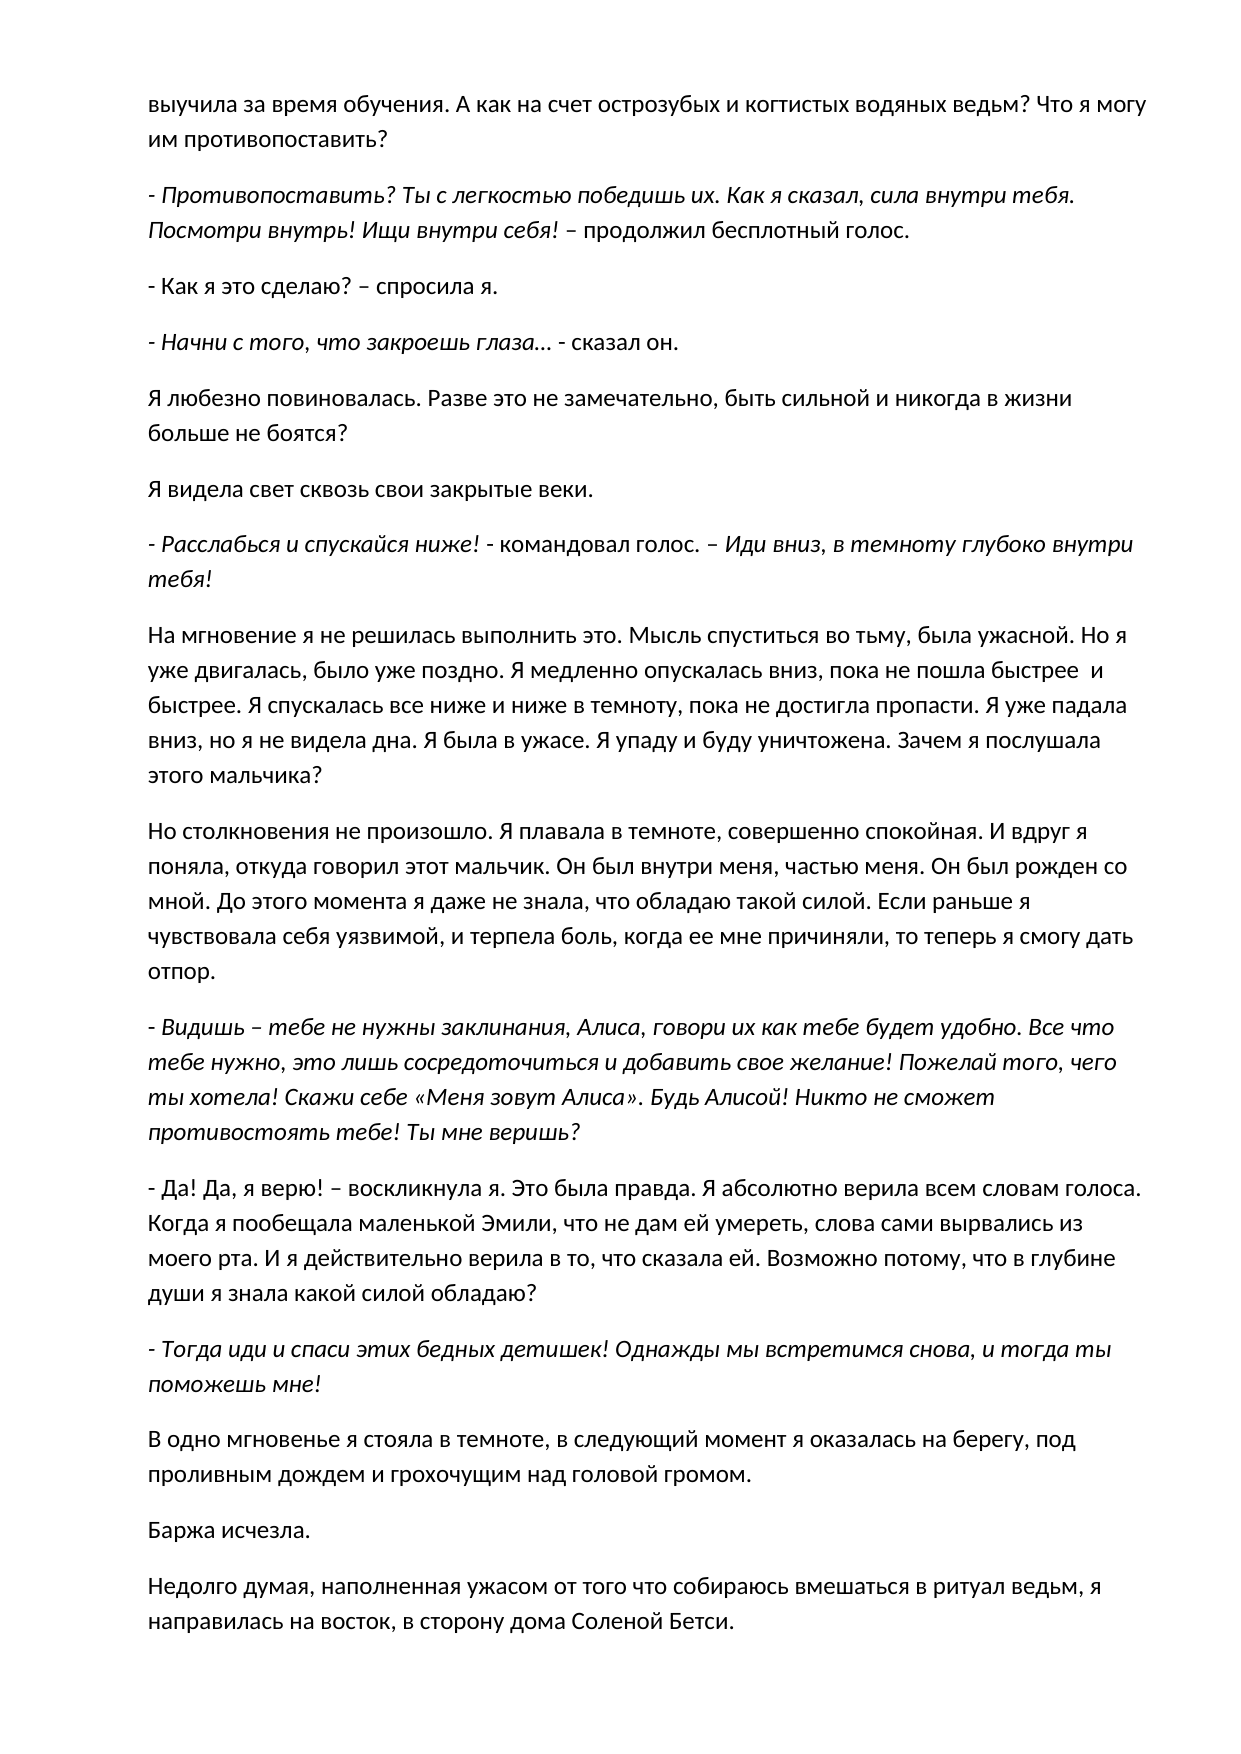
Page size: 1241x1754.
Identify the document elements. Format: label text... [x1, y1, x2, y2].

text - Видишь – тебе не нужны заклинания, Алиса, говори их как тебе будет удобно. Все что тебе нужно, это лишь сосредоточиться и добавить свое желание! Пожелай того, чего ты хотела! Скажи себе «Меня зовут Алиса». Будь Алисой! Никто не сможет противостоять тебе! Ты мне веришь? [148, 1011, 1152, 1147]
text Недолго думая, наполненная ужасом от того что собираюсь вмешаться в ритуал ведьм, я направилась на восток, в сторону дома Соленой Бетси. [148, 1570, 1152, 1636]
text В одно мгновенье я стояла в темноте, в следующий момент я оказалась на берегу, под проливным дождем и грохочущим над головой громом. [148, 1423, 1152, 1489]
text - Противопоставить? Ты с легкостью победишь их. Как я сказал, сила внутри тебя. Посмотри внутрь! Ищи внутри себя! – продолжил бесплотный голос. [148, 179, 1152, 245]
text Но столкновения не произошло. Я плавала в темноте, совершенно спокойная. И вдруг я поняла, откуда говорил этот мальчик. Он был внутри меня, частью меня. Он был рожден со мной. До этого момента я даже не знала, что обладаю такой силой. Если раньше я чувствовала себя уязвимой, и терпела боль, когда ее мне причиняли, то теперь я смогу дать отпор. [148, 815, 1152, 986]
text Я видела свет сквозь свои закрытые веки. [148, 473, 1152, 503]
text - Расслабься и спускайся ниже! - командовал голос. – Иди вниз, в темноту глубоко внутри тебя! [148, 528, 1152, 594]
text - Начни с того, что закроешь глаза… - сказал он. [148, 326, 1152, 357]
text - Да! Да, я верю! – воскликнула я. Это была правда. Я абсолютно верила всем словам голоса. Когда я пообещала маленькой Эмили, что не дам ей умереть, слова сами вырвались из моего рта. И я действительно верила в то, что сказала ей. Возможно потому, что в глубине души я знала какой силой обладаю? [148, 1172, 1152, 1307]
text Я любезно повиновалась. Разве это не замечательно, быть сильной и никогда в жизни больше не боятся? [148, 382, 1152, 447]
text Баржа исчезла. [148, 1514, 1152, 1545]
text - Как я это сделаю? – спросила я. [148, 270, 1152, 301]
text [148, 88, 1152, 154]
text На мгновение я не решилась выполнить это. Мысль спуститься во тьму, была ужасной. Но я уже двигалась, было уже поздно. Я медленно опускалась вниз, пока не пошла быстрее и быстрее. Я спускалась все ниже и ниже в темноту, пока не достигла пропасти. Я уже падала вниз, но я не видела дна. Я была в ужасе. Я упаду и буду уничтожена. Зачем я послушала этого мальчика? [148, 619, 1152, 790]
text - Тогда иди и спаси этих бедных детишек! Однажды мы встретимся снова, и тогда ты поможешь мне! [148, 1333, 1152, 1398]
